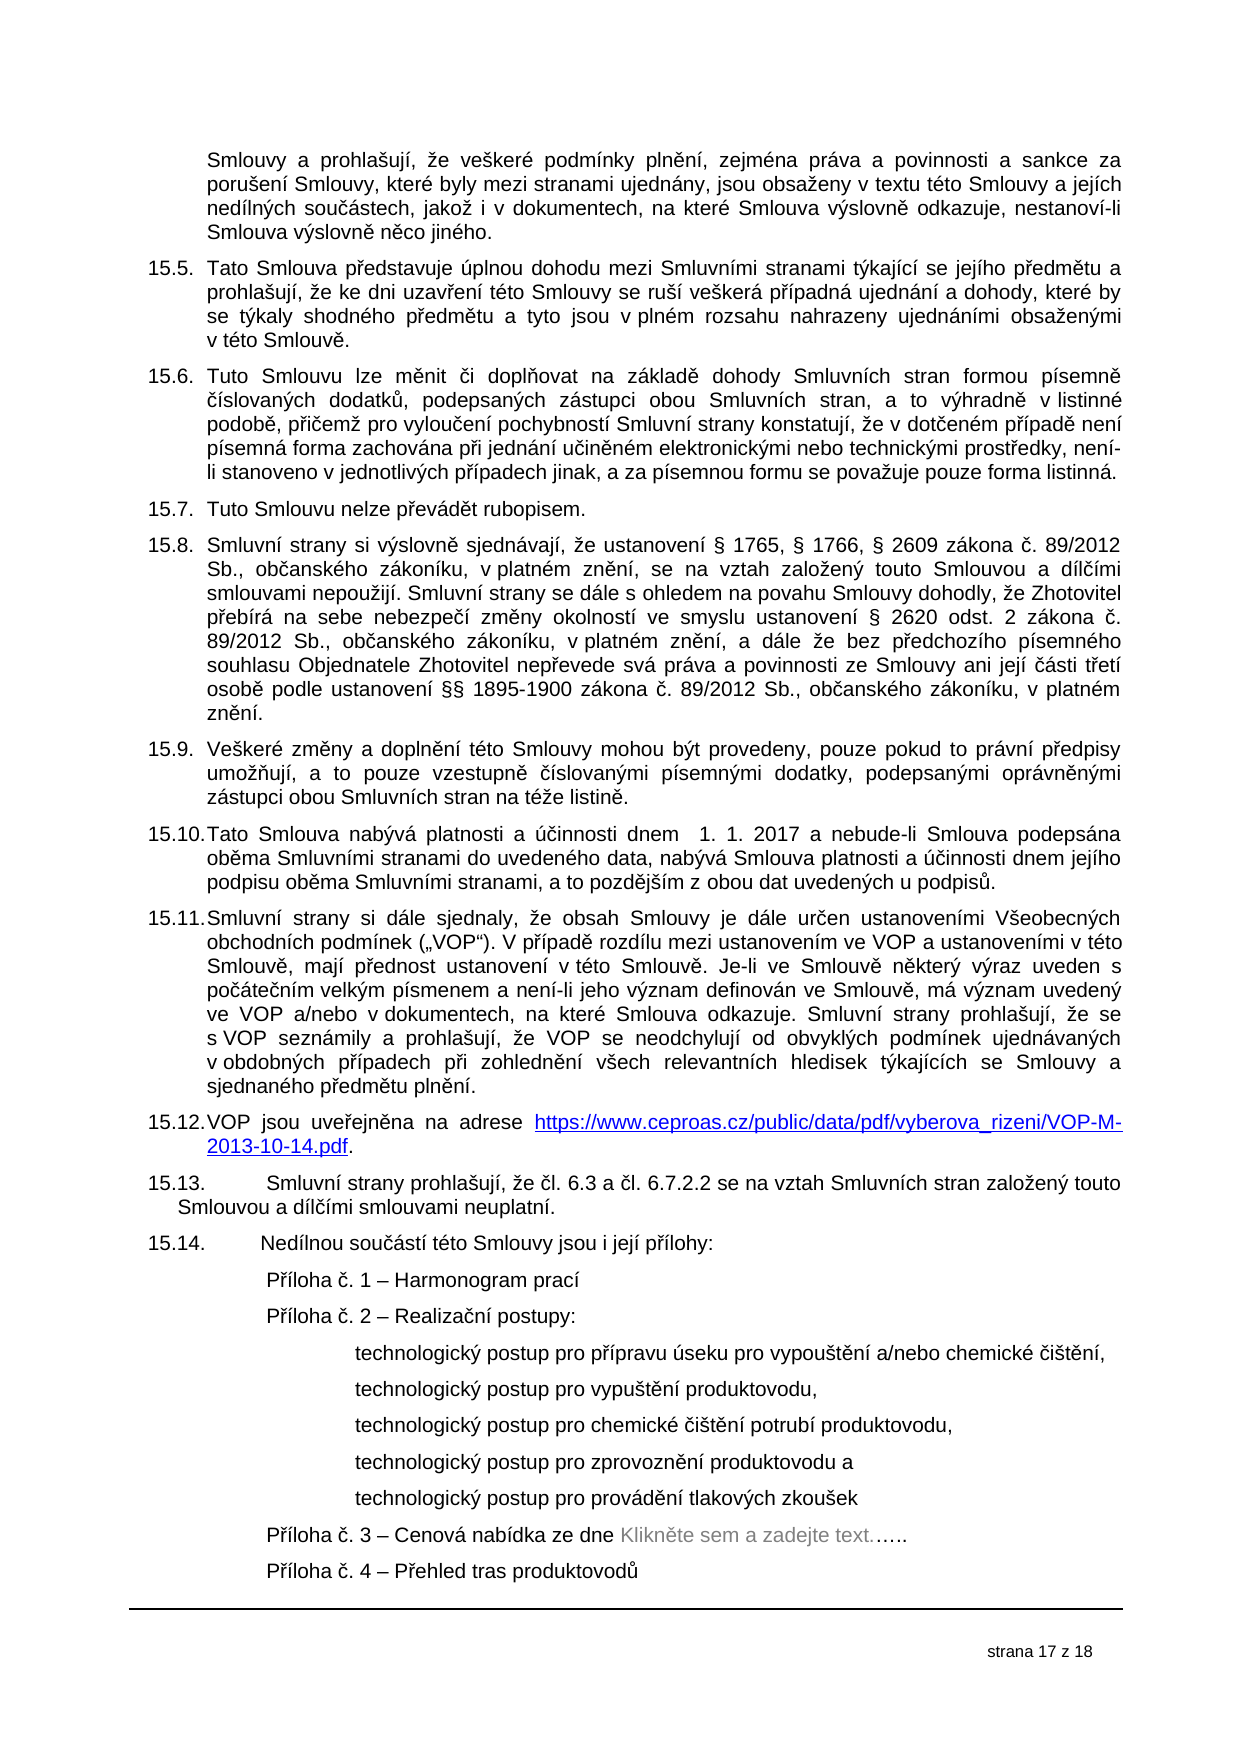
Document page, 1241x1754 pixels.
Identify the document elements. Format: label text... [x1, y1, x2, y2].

text Veškeré změny a doplnění této Smlouvy mohou být provedeny, pouze pokud to právní předpisy umožňují, a to pouze vzestupně číslovanými písemnými dodatky, podepsanými oprávněnými zástupci obou Smluvních stran na téže listině. [148, 737, 1122, 809]
text Tato Smlouva nabývá platnosti a účinnosti dnem 1. 1. 2017 a nebude-li Smlouva podepsána oběma Smluvními stranami do uvedeného data, nabývá Smlouva platnosti a účinnosti dnem jejího podpisu oběma Smluvními stranami, a to pozdějším z obou dat uvedených u podpisů. [148, 822, 1122, 893]
text Nedílnou součástí této Smlouvy jsou i její přílohy: [148, 1231, 1122, 1255]
text Příloha č. 1 – Harmonogram prací [148, 1267, 1122, 1291]
text technologický postup pro zprovoznění produktovodu a [148, 1450, 1122, 1474]
text Smluvní strany prohlašují, že čl. 6.3 a čl. 6.7.2.2 se na vztah Smluvních stran založený touto Smlouvou a dílčími smlouvami neuplatní. [148, 1171, 1122, 1218]
text VOP jsou uveřejněna na adrese https://www.ceproas.cz/public/data/pdf/vyberova_rizeni/VOP-M-2013-10-14.pdf. [148, 1110, 1122, 1158]
text technologický postup pro chemické čištění potrubí produktovodu, [148, 1413, 1122, 1437]
text technologický postup pro vypuštění produktovodu, [148, 1377, 1122, 1401]
text technologický postup pro přípravu úseku pro vypouštění a/nebo chemické čištění, [148, 1340, 1122, 1364]
text Tato Smlouva představuje úplnou dohodu mezi Smluvními stranami týkající se jejího předmětu a prohlašují, že ke dni uzavření této Smlouvy se ruší veškerá případná ujednání a dohody, které by se týkaly shodného předmětu a tyto jsou v plném rozsahu nahrazeny ujednáními obsaženými v této Smlouvě. [148, 256, 1122, 352]
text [148, 148, 1122, 243]
text technologický postup pro provádění tlakových zkoušek [148, 1486, 1122, 1510]
text Tuto Smlouvu lze měnit či doplňovat na základě dohody Smluvních stran formou písemně číslovaných dodatků, podepsaných zástupci obou Smluvních stran, a to výhradně v listinné podobě, přičemž pro vyloučení pochybností Smluvní strany konstatují, že v dotčeném případě není písemná forma zachována při jednání učiněném elektronickými nebo technickými prostředky, není-li stanoveno v jednotlivých případech jinak, a za písemnou formu se považuje pouze forma listinná. [148, 364, 1122, 484]
text Tuto Smlouvu nelze převádět rubopisem. [148, 497, 1122, 521]
text Příloha č. 3 – Cenová nabídka ze dne ….. [148, 1523, 1122, 1547]
text Příloha č. 4 – Přehled tras produktovodů [148, 1559, 1122, 1583]
text Smluvní strany si dále sjednaly, že obsah Smlouvy je dále určen ustanoveními Všeobecných obchodních podmínek („VOP“). V případě rozdílu mezi ustanovením ve VOP a ustanoveními v této Smlouvě, mají přednost ustanovení v této Smlouvě. Je-li ve Smlouvě některý výraz uveden s počátečním velkým písmenem a není-li jeho význam definován ve Smlouvě, má význam uvedený ve VOP a/nebo v dokumentech, na které Smlouva odkazuje. Smluvní strany prohlašují, že se s VOP seznámily a prohlašují, že VOP se neodchylují od obvyklých podmínek ujednávaných v obdobných případech při zohlednění všech relevantních hledisek týkajících se Smlouvy a sjednaného předmětu plnění. [148, 906, 1122, 1098]
text Příloha č. 2 – Realizační postupy: [148, 1304, 1122, 1328]
text Smluvní strany si výslovně sjednávají, že ustanovení § 1765, § 1766, § 2609 zákona č. 89/2012 Sb., občanského zákoníku, v platném znění, se na vztah založený touto Smlouvou a dílčími smlouvami nepoužijí. Smluvní strany se dále s ohledem na povahu Smlouvy dohodly, že Zhotovitel přebírá na sebe nebezpečí změny okolností ve smyslu ustanovení § 2620 odst. 2 zákona č. 89/2012 Sb., občanského zákoníku, v platném znění, a dále že bez předchozího písemného souhlasu Objednatele Zhotovitel nepřevede svá práva a povinnosti ze Smlouvy ani její části třetí osobě podle ustanovení §§ 1895-1900 zákona č. 89/2012 Sb., občanského zákoníku, v platném znění. [148, 533, 1122, 725]
